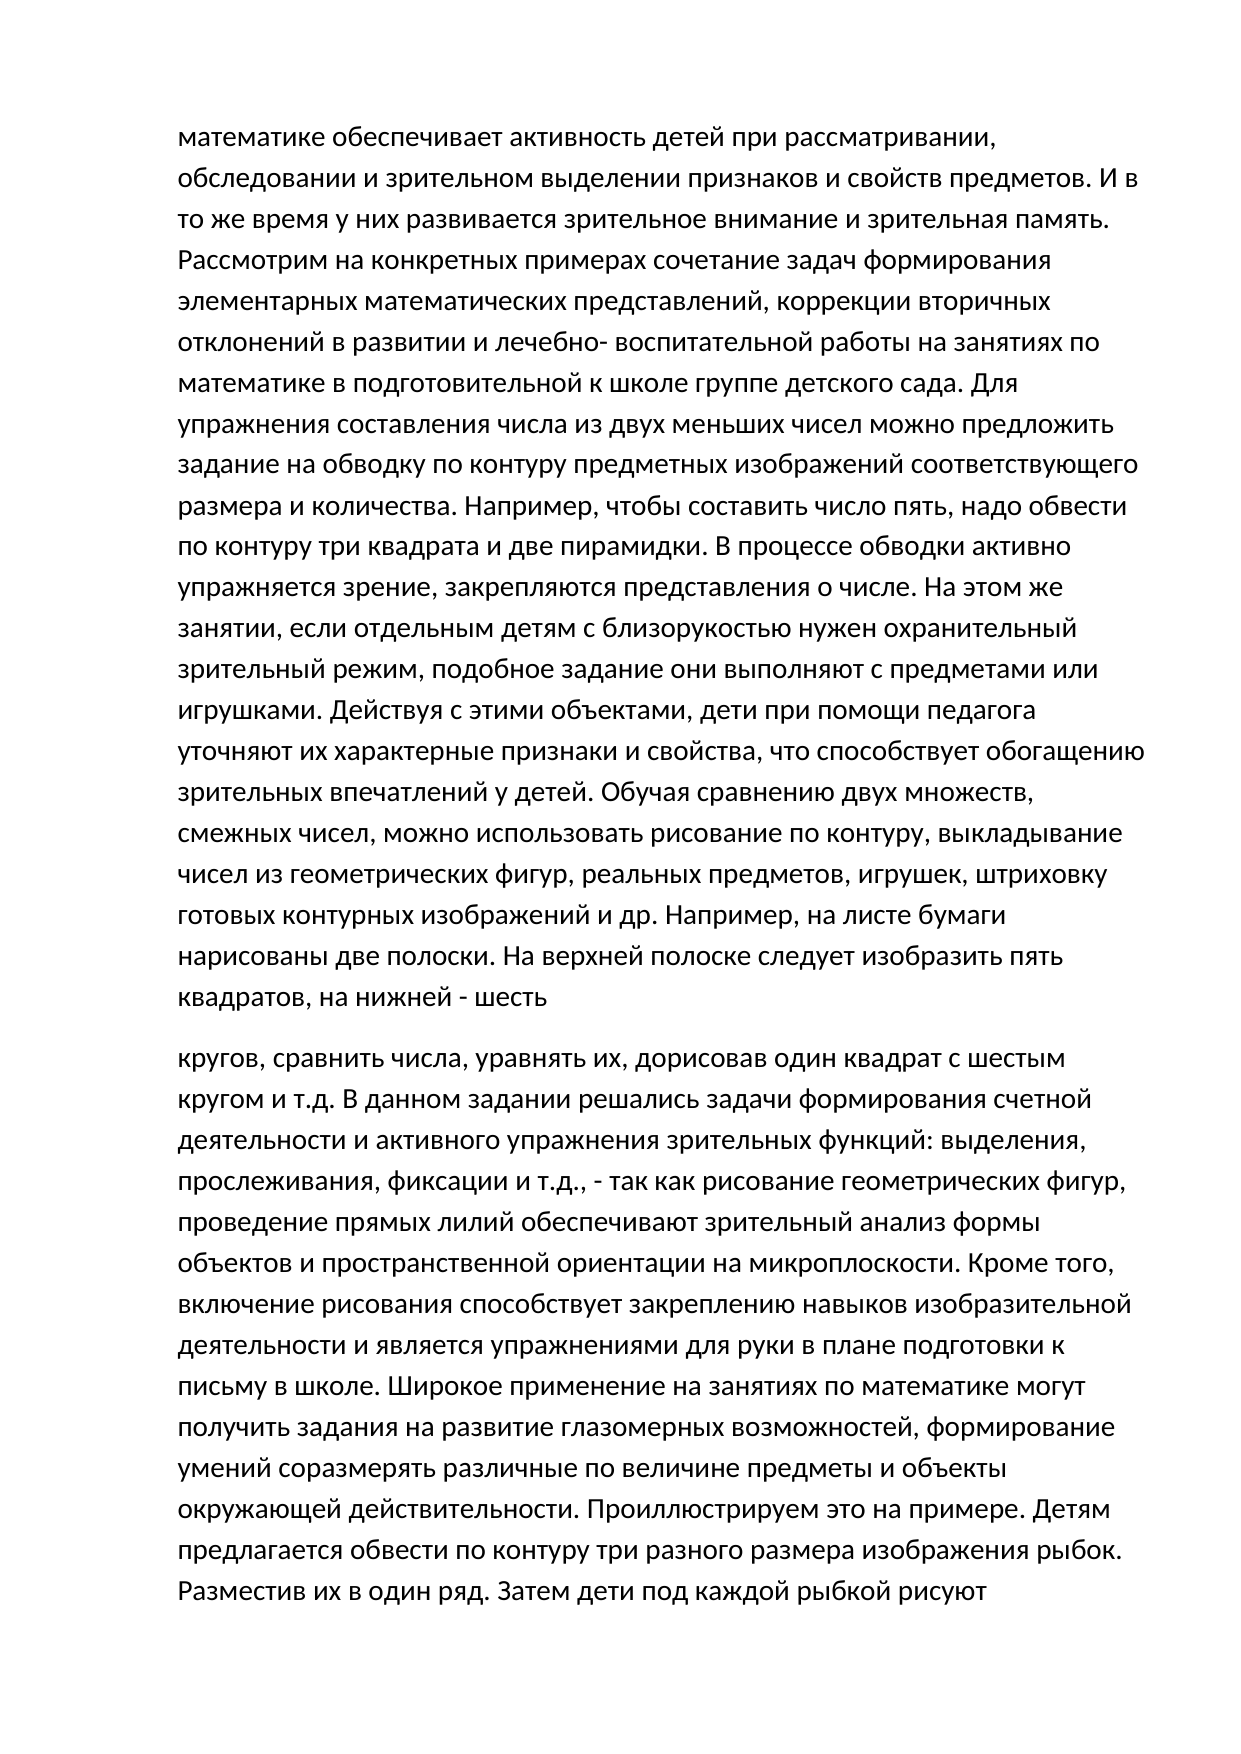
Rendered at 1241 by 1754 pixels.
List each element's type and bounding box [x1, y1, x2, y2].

text [177, 118, 1152, 1013]
text [177, 1039, 1152, 1607]
